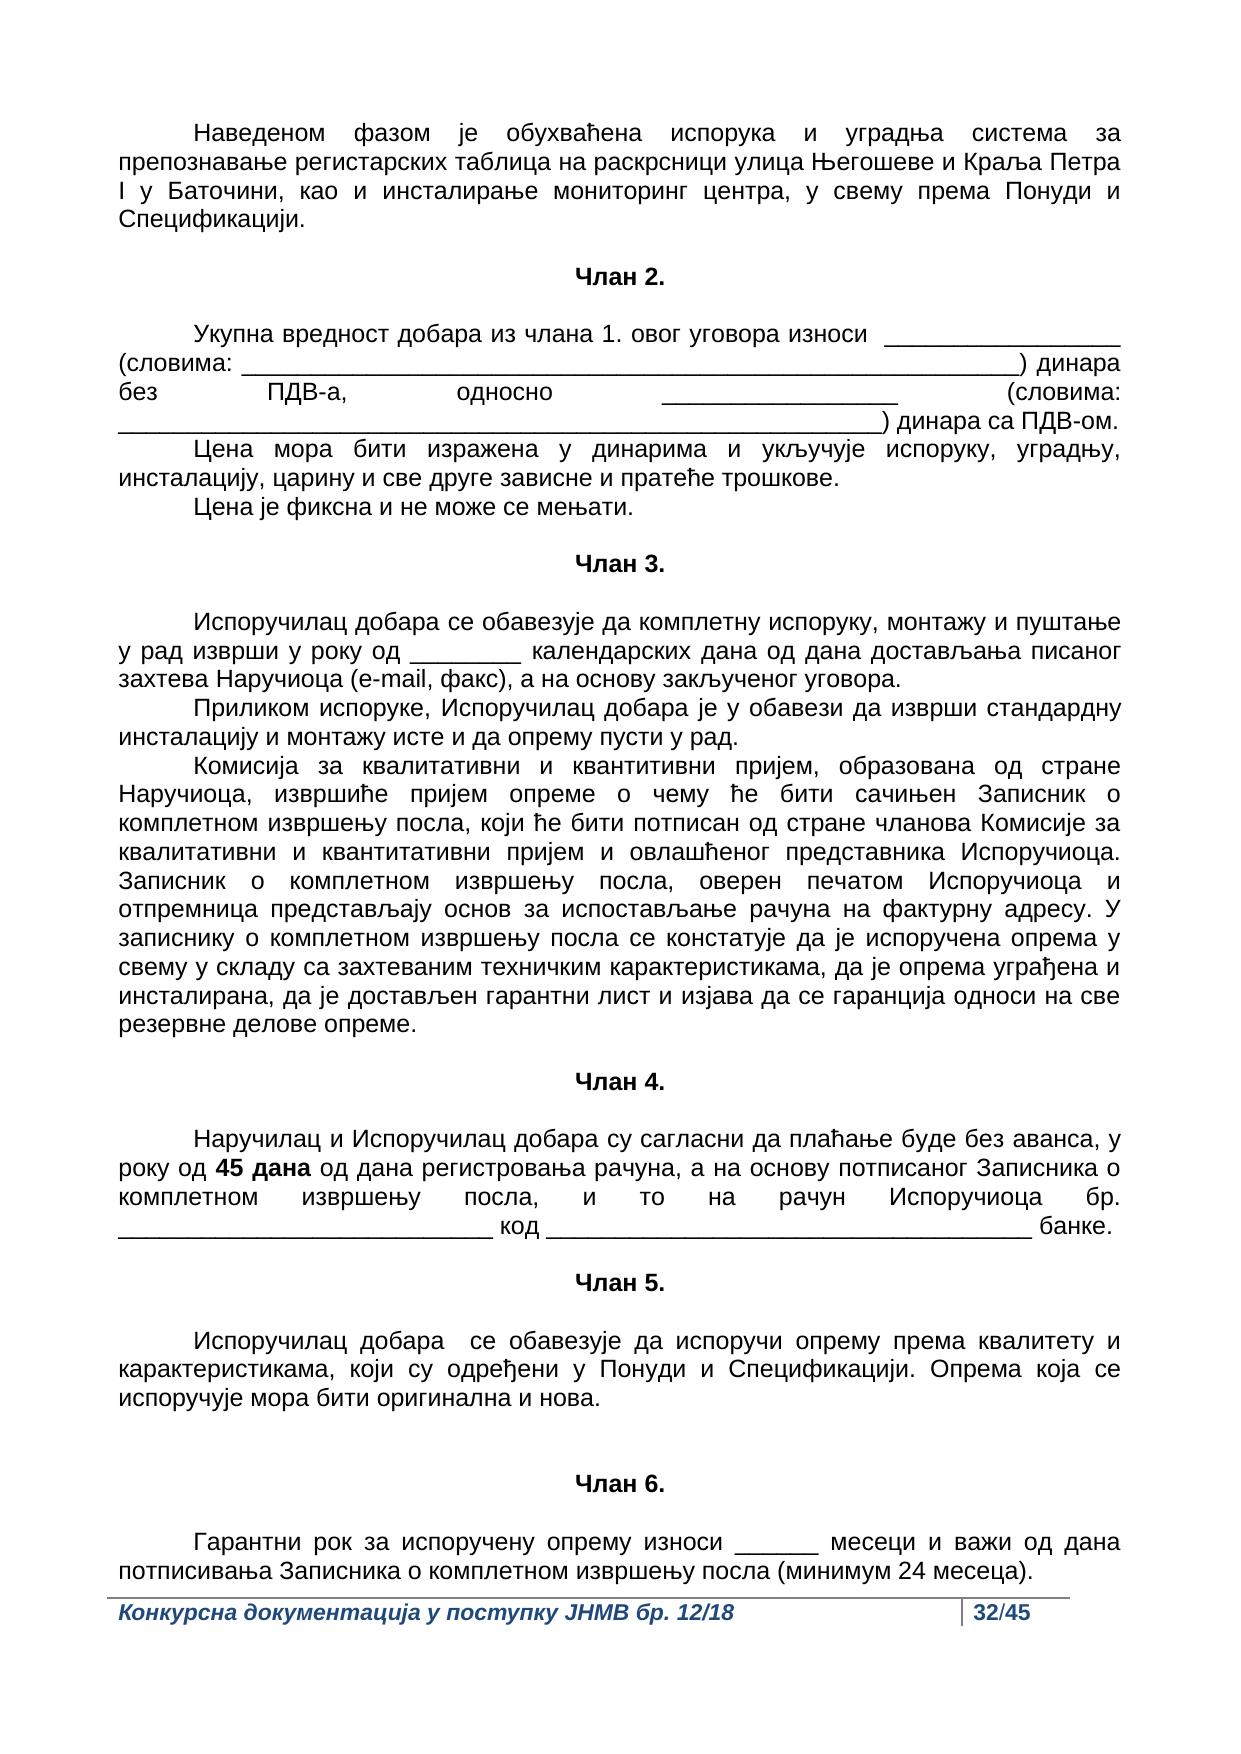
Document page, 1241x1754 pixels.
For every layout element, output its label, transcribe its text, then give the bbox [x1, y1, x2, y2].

text Укупна вредност добара из члана 1. овог уговора износи _________________ (словима: ________________________________________________________) динара без ПДВ-а, односно _________________ (словима: _______________________________________________________) динара са ПДВ-ом. [118, 319, 1122, 434]
text Члан 6. [118, 1469, 1122, 1498]
text Испоручилац добара се обавезује да испоручи опрему према квалитету и карактеристикама, који су одређени у Понуди и Спецификацији. Опрема која се испоручује мора бити оригинална и нова. [118, 1326, 1122, 1412]
text Испоручилац добара се обавезује да комплетну испоруку, монтажу и пуштање у рад изврши у року од ________ календарских дана од дана достављања писаног захтева Наручиоца (e-mail, факс), а на основу закљученог уговора. [118, 607, 1122, 693]
text Гарантни рок за испоручену опрему износи ______ месеци и важи од дана потписивања Записника о комплетном извршењу посла (минимум 24 месеца). [118, 1527, 1122, 1584]
text Наведеном фазом је обухваћена испорука и уградња система за препознавање регистарских таблица на раскрсници улица Његошеве и Краља Петра I у Баточини, као и инсталирање мониторинг центра, у свему према Понуди и Спецификацији. [118, 118, 1122, 233]
text Комисија за квалитативни и квантитивни пријем, образована од стране Наручиоца, извршиће пријем опреме о чему ће бити сачињен Записник о комплетном извршењу посла, који ће бити потписан од стране чланова Комисије за квалитативни и квантитативни пријем и овлашћеног представника Испоручиоца. Записник о комплетном извршењу посла, оверен печатом Испоручиоца и отпремница представљају основ за испостављање рачуна на фактурну адресу. У записнику о комплетном извршењу посла се констатује да је испоручена опрема у свему у складу са захтеваним техничким карактеристикама, да је опрема уграђена и инсталирана, да је достављен гарантни лист и изјава да се гаранција односи на све резервне делове опреме. [118, 751, 1122, 1038]
text Члан 5. [118, 1268, 1122, 1297]
text Цена је фиксна и не може се мењати. [118, 492, 1122, 521]
text Члан 4. [118, 1067, 1122, 1096]
text Наручилац и Испоручилац добара су сагласни да плаћање буде без аванса, у року од 45 дана од дана регистровања рачуна, а на основу потписаног Записника о комплетном извршењу посла, и то на рачун Испоручиоца бр. ___________________________ код ___________________________________ банке. [118, 1124, 1122, 1239]
text Члан 2. [118, 262, 1122, 291]
text Члан 3. [118, 549, 1122, 578]
text Приликом испоруке, Испоручилац добара је у обавези да изврши стандардну инсталацију и монтажу исте и да опрему пусти у рад. [118, 693, 1122, 751]
text Цена мора бити изражена у динарима и укључује испоруку, уградњу, инсталацију, царину и све друге зависне и пратеће трошкове. [118, 434, 1122, 492]
